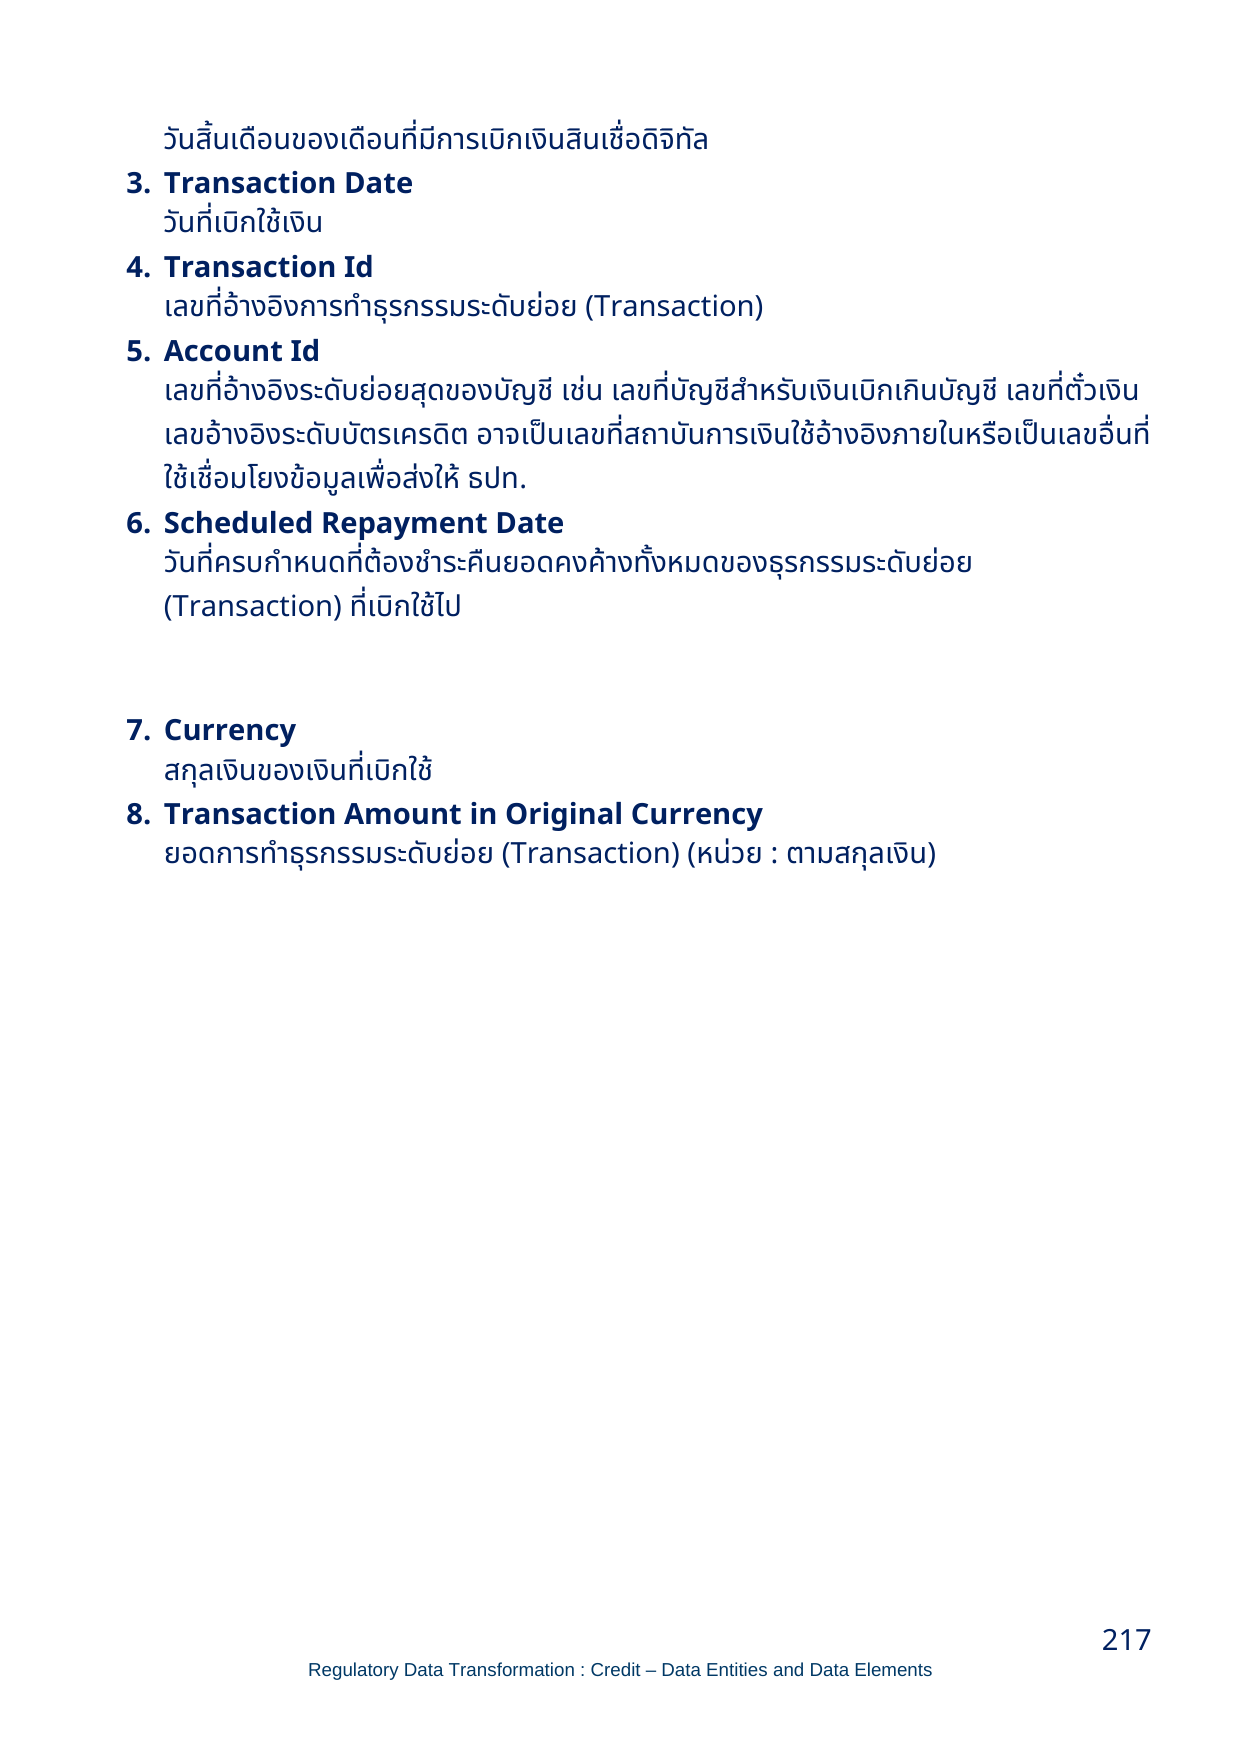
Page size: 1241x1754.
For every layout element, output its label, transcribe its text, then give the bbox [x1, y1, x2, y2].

list ยอดการทำธุรกรรมระดับย่อย (Transaction) (หน่วย : ตามสกุลเงิน) [164, 833, 1152, 877]
list Currency [126, 709, 1152, 749]
list เลขที่อ้างอิงการทำธุรกรรมระดับย่อย (Transaction) [164, 286, 1152, 330]
list Transaction Id [126, 246, 1152, 286]
list วันสิ้นเดือนของเดือนที่มีการเบิกเงินสินเชื่อดิจิทัล [163, 118, 1152, 162]
list Account Id [126, 330, 1152, 369]
list Scheduled Repayment Date [126, 502, 1152, 542]
list สกุลเงินของเงินที่เบิกใช้ [164, 749, 1152, 793]
list เลขที่อ้างอิงระดับย่อยสุดของบัญชี เช่น เลขที่บัญชีสำหรับเงินเบิกเกินบัญชี เลขที่ตั๋วเงิน เลขอ้างอิงระดับบัตรเครดิต อาจเป็นเลขที่สถาบันการเงินใช้อ้างอิงภายในหรือเป็นเลขอื่นที่ใช้เชื่อมโยงข้อมูลเพื่อส่งให้ ธปท. [164, 369, 1152, 502]
list วันที่เบิกใช้เงิน [163, 202, 1152, 246]
list วันที่ครบกำหนดที่ต้องชำระคืนยอดคงค้างทั้งหมดของธุรกรรมระดับย่อย (Transaction) ที่เบิกใช้ไป [164, 542, 1152, 630]
list Transaction Amount in Original Currency [126, 793, 1152, 833]
list Transaction Date [126, 162, 1152, 202]
